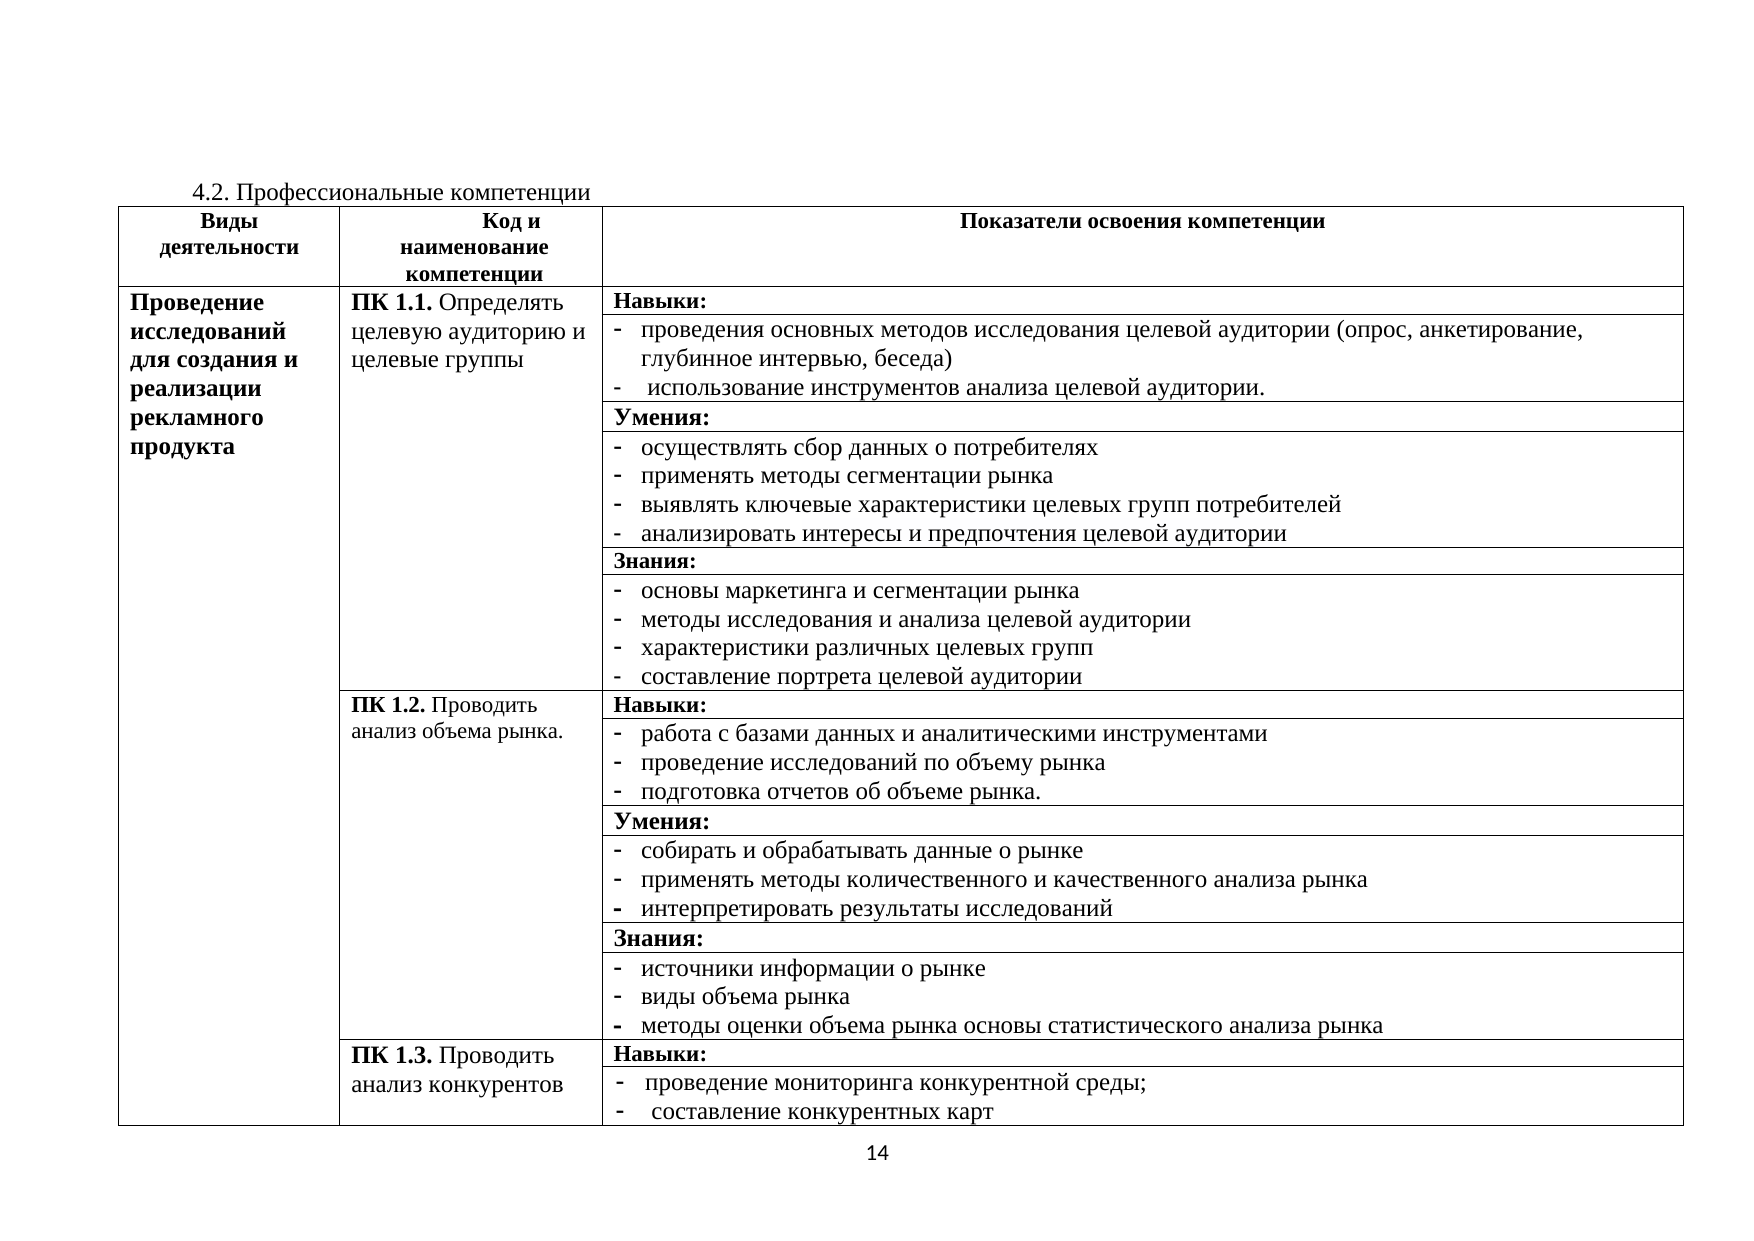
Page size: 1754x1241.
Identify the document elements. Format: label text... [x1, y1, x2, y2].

table_cell Навыки: [603, 691, 1683, 717]
table_cell собирать и обрабатывать данные о рынке применять методы количественного и качественного анализа рынка интерпретировать результаты исследований [603, 836, 1683, 922]
table_header Код и наименование компетенции [340, 207, 602, 286]
table_cell проведения основных методов исследования целевой аудитории (опрос, анкетирование, глубинное интервью, беседа) использование инструментов анализа целевой аудитории. [603, 315, 1683, 401]
table_cell ПК 1.2. Проводить анализ объема рынка. [340, 691, 602, 1039]
table_header Виды деятельности [119, 207, 339, 286]
table_cell Умения: [603, 806, 1683, 834]
table_cell Знания: [603, 548, 1683, 574]
table_cell Знания: [603, 923, 1683, 952]
table_cell ПК 1.3. Проводить анализ конкурентов [340, 1040, 602, 1125]
table_cell Навыки: [603, 1040, 1683, 1066]
table_cell Навыки: [603, 287, 1683, 313]
table_cell Умения: [603, 402, 1683, 431]
table_cell основы маркетинга и сегментации рынка методы исследования и анализа целевой аудитории характеристики различных целевых групп составление портрета целевой аудитории [603, 575, 1683, 690]
table_cell источники информации о рынке виды объема рынка методы оценки объема рынка основы статистического анализа рынка [603, 953, 1683, 1039]
table_cell Проведение исследований для создания и реализации рекламного продукта [119, 287, 339, 1125]
table_header Показатели освоения компетенции [603, 207, 1683, 286]
table_cell ПК 1.1. Определять целевую аудиторию и целевые группы [340, 287, 602, 690]
text 4.2. Профессиональные компетенции [118, 177, 1636, 206]
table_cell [603, 1067, 1683, 1125]
table_cell работа с базами данных и аналитическими инструментами проведение исследований по объему рынка подготовка отчетов об объеме рынка. [603, 719, 1683, 805]
table_cell осуществлять сбор данных о потребителях применять методы сегментации рынка выявлять ключевые характеристики целевых групп потребителей анализировать интересы и предпочтения целевой аудитории [603, 432, 1683, 547]
